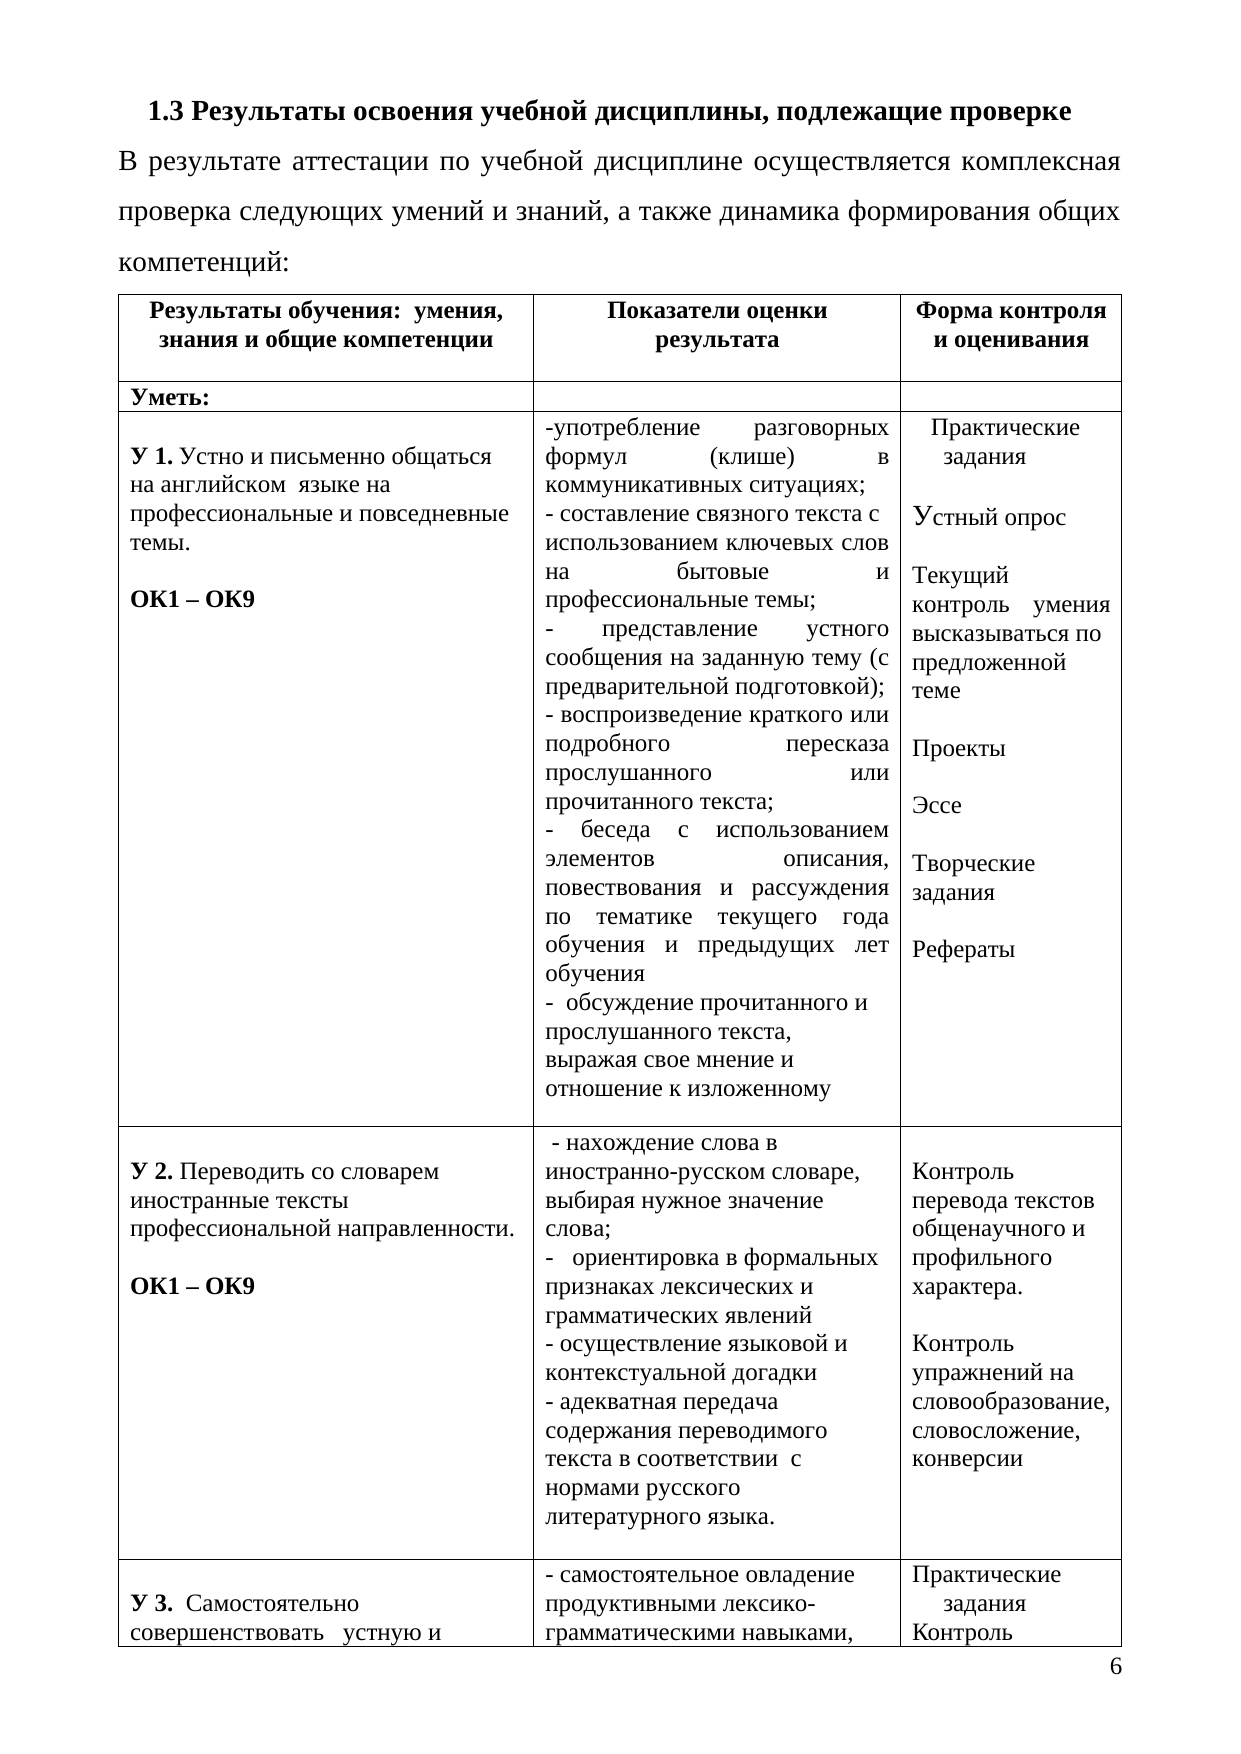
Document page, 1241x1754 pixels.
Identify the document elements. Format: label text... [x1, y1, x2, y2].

table_cell Практические задания Устный опрос Текущий контроль умения высказываться по предложенной теме Проекты Эссе Творческие задания Рефераты [901, 412, 1121, 1126]
table_cell [534, 382, 900, 411]
table_header Результаты обучения: умения, знания и общие компетенции [119, 295, 533, 381]
table_header Показатели оценки результата [534, 295, 900, 381]
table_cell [901, 1560, 1121, 1646]
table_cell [534, 1560, 900, 1646]
table_cell -употребление разговорных формул (клише) в коммуникативных ситуациях; - составление связного текста с использованием ключевых слов на бытовые и профессиональные темы; - представление устного сообщения на заданную тему (с предварительной подготовкой); - воспроизведение краткого или подробного пересказа прослушанного или прочитанного текста; - беседа с использованием элементов описания, повествования и рассуждения по тематике текущего года обучения и предыдущих лет обучения - обсуждение прочитанного и прослушанного текста, выражая свое мнение и отношение к изложенному [534, 412, 900, 1126]
table_cell У 1. Устно и письменно общаться на английском языке на профессиональные и повседневные темы. ОК1 – ОК9 [119, 412, 533, 1126]
table_header Форма контроля и оценивания [901, 295, 1121, 381]
table_cell Уметь: [119, 382, 533, 411]
table_cell - нахождение слова в иностранно-русском словаре, выбирая нужное значение слова; - ориентировка в формальных признаках лексических и грамматических явлений - осуществление языковой и контекстуальной догадки - адекватная передача содержания переводимого текста в соответствии с нормами русского литературного языка. [534, 1127, 900, 1558]
table_cell Контроль перевода текстов общенаучного и профильного характера. Контроль упражнений на словообразование, словосложение, конверсии [901, 1127, 1121, 1558]
table_cell У 2. Переводить со словарем иностранные тексты профессиональной направленности. ОК1 – ОК9 [119, 1127, 533, 1558]
text В результате аттестации по учебной дисциплине осуществляется комплексная проверка следующих умений и знаний, а также динамика формирования общих компетенций: [118, 143, 1122, 277]
table_cell [901, 382, 1121, 411]
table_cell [119, 1560, 533, 1646]
text 1.3 Результаты освоения учебной дисциплины, подлежащие проверке [118, 93, 1122, 126]
